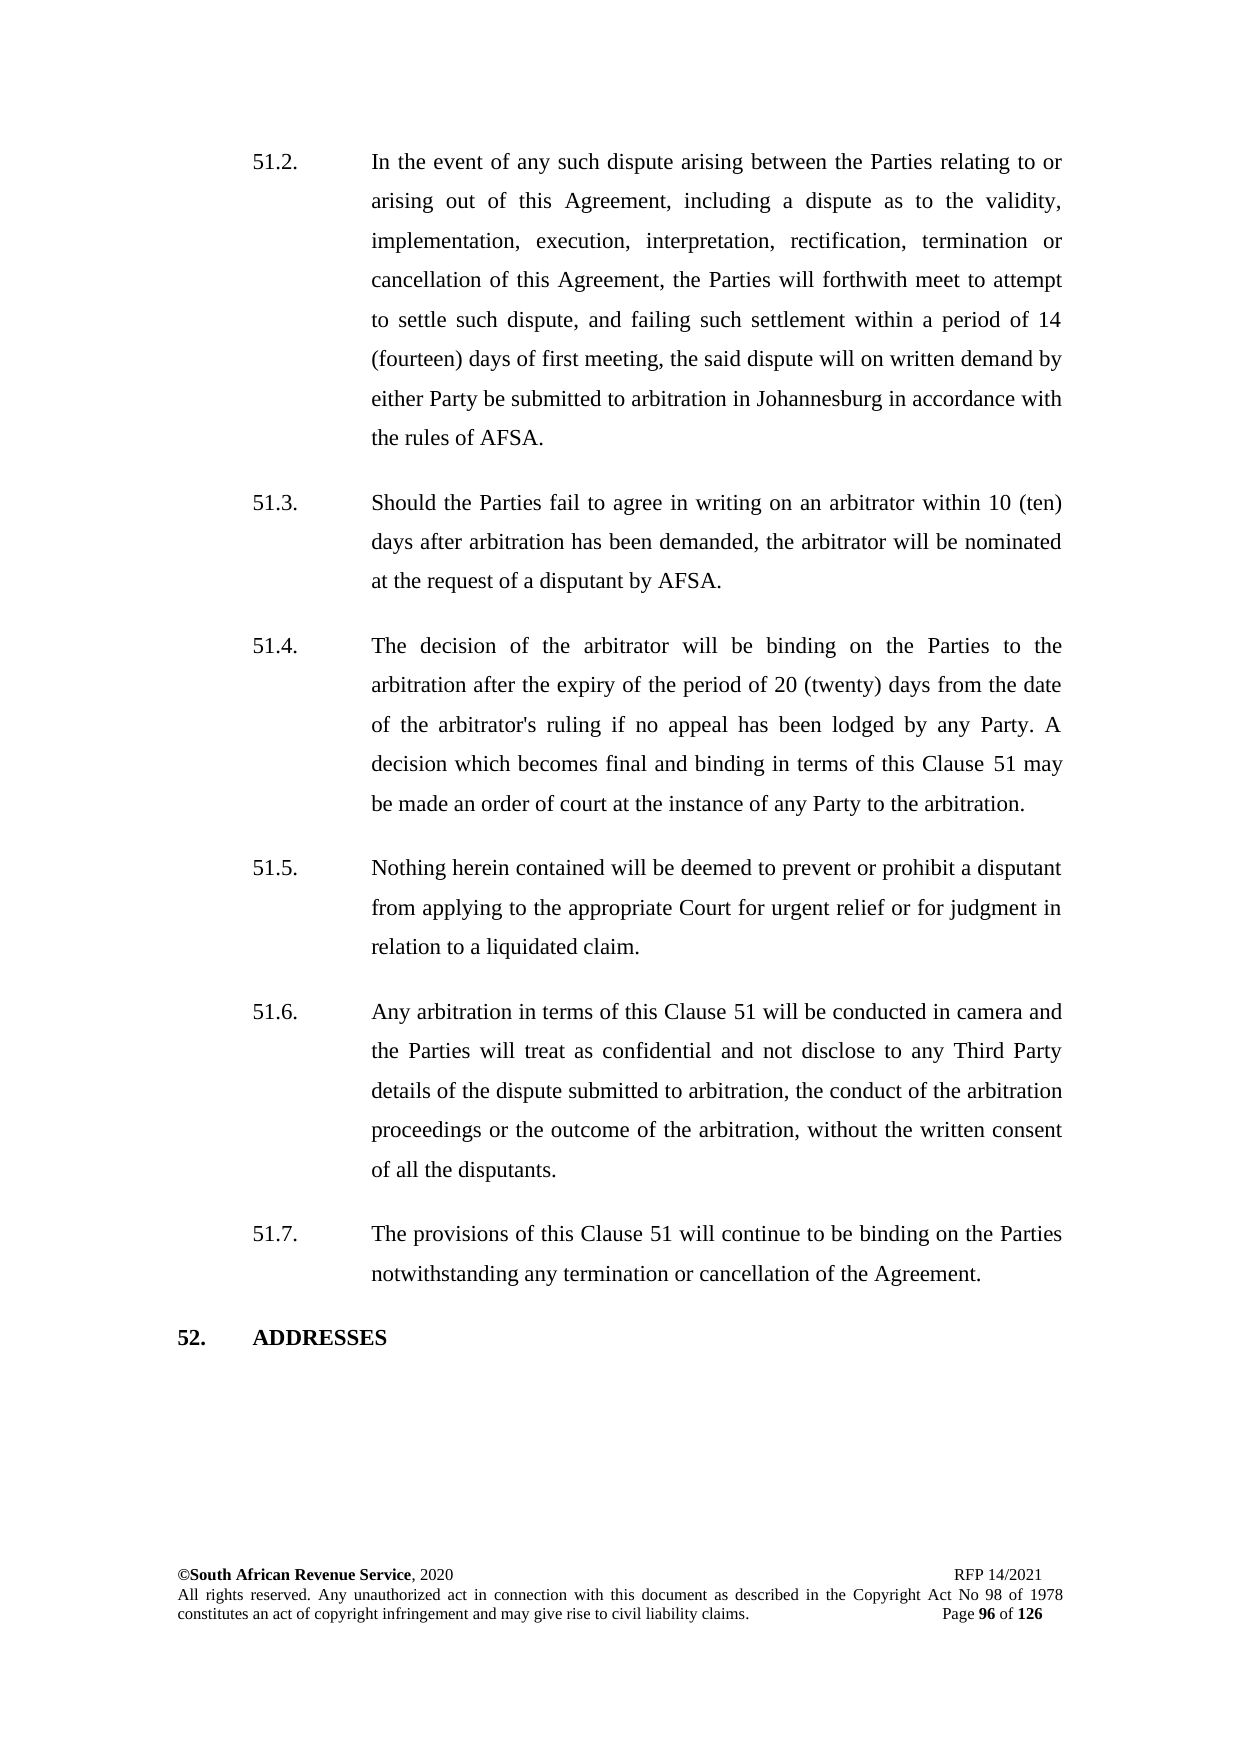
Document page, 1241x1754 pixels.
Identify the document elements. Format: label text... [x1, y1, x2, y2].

list Addresses [177, 1324, 1063, 1351]
list Nothing herein contained will be deemed to prevent or prohibit a disputant from applying to the appropriate Court for urgent relief or for judgment in relation to a liquidated claim. [252, 854, 1063, 960]
list The decision of the arbitrator will be binding on the Parties to the arbitration after the expiry of the period of 20 (twenty) days from the date of the arbitrator's ruling if no appeal has been lodged by any Party. A decision which becomes final and binding in terms of this Clause 51 may be made an order of court at the instance of any Party to the arbitration. [252, 632, 1063, 816]
list Any arbitration in terms of this Clause 51 will be conducted in camera and the Parties will treat as confidential and not disclose to any Third Party details of the dispute submitted to arbitration, the conduct of the arbitration proceedings or the outcome of the arbitration, without the written consent of all the disputants. [252, 998, 1063, 1182]
list Should the Parties fail to agree in writing on an arbitrator within 10 (ten) days after arbitration has been demanded, the arbitrator will be nominated at the request of a disputant by AFSA. [252, 488, 1063, 594]
list In the event of any such dispute arising between the Parties relating to or arising out of this Agreement, including a dispute as to the validity, implementation, execution, interpretation, rectification, termination or cancellation of this Agreement, the Parties will forthwith meet to attempt to settle such dispute, and failing such settlement within a period of 14 (fourteen) days of first meeting, the said dispute will on written demand by either Party be submitted to arbitration in Johannesburg in accordance with the rules of AFSA. [252, 148, 1063, 450]
list The provisions of this Clause 51 will continue to be binding on the Parties notwithstanding any termination or cancellation of the Agreement. [252, 1220, 1063, 1286]
